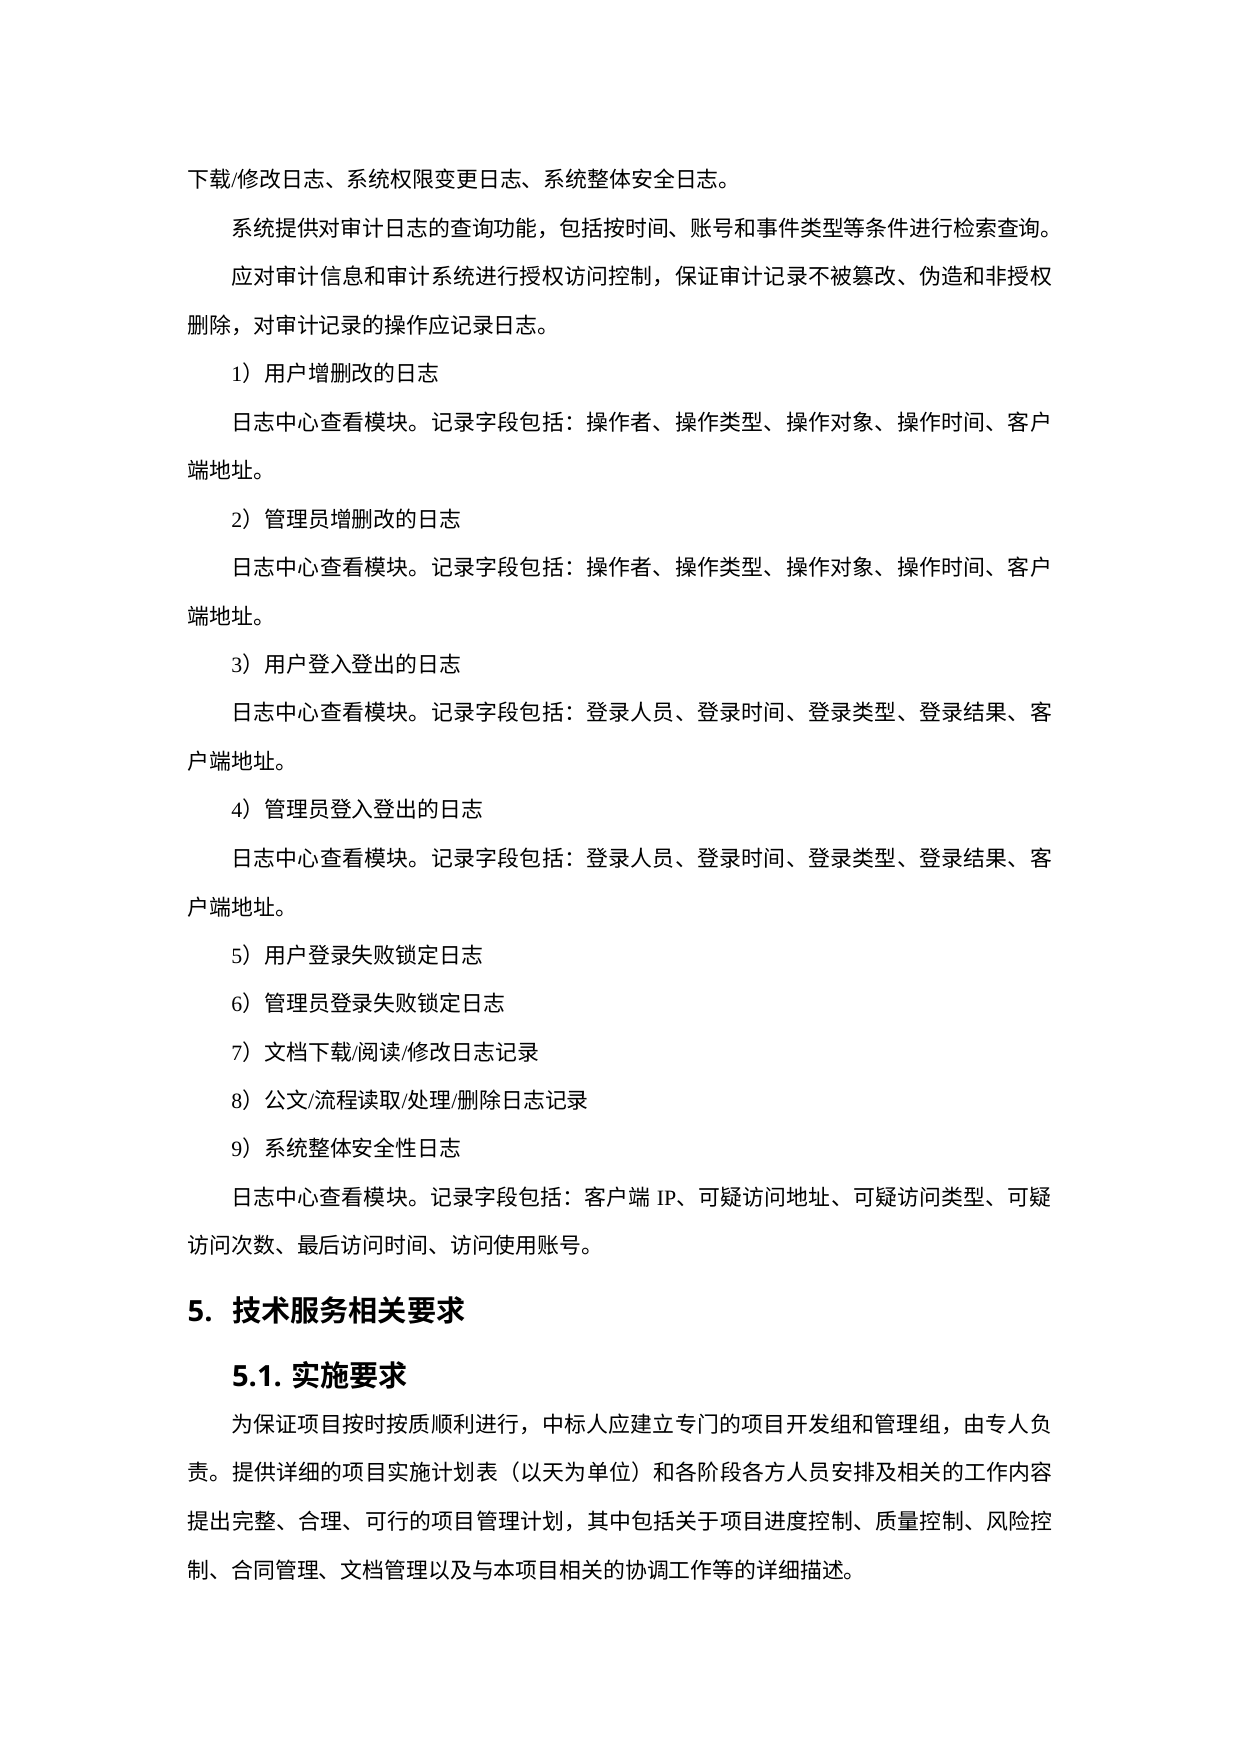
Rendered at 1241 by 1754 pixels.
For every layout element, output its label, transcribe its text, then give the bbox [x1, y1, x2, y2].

text 应对审计信息和审计系统进行授权访问控制，保证审计记录不被篡改、伪造和非授权删除，对审计记录的操作应记录日志。 [187, 259, 1053, 340]
text 2）管理员增删改的日志 [187, 501, 1053, 534]
text 4）管理员登入登出的日志 [187, 792, 1053, 824]
text 5）用户登录失败锁定日志 [187, 937, 1053, 970]
text 日志中心查看模块。记录字段包括：操作者、操作类型、操作对象、操作时间、客户端地址。 [187, 404, 1053, 485]
text 日志中心查看模块。记录字段包括：登录人员、登录时间、登录类型、登录结果、客户端地址。 [187, 695, 1053, 776]
list 技术服务相关要求 [187, 1276, 1053, 1341]
list 实施要求 [232, 1341, 1053, 1406]
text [187, 162, 1053, 194]
text 日志中心查看模块。记录字段包括：客户端IP、可疑访问地址、可疑访问类型、可疑访问次数、最后访问时间、访问使用账号。 [187, 1179, 1053, 1260]
text 6）管理员登录失败锁定日志 [187, 986, 1053, 1018]
text 9）系统整体安全性日志 [187, 1131, 1053, 1163]
text 系统提供对审计日志的查询功能，包括按时间、账号和事件类型等条件进行检索查询。 [187, 210, 1053, 243]
text 7）文档下载/阅读/修改日志记录 [187, 1034, 1053, 1067]
text 为保证项目按时按质顺利进行，中标人应建立专门的项目开发组和管理组，由专人负责。提供详细的项目实施计划表（以天为单位）和各阶段各方人员安排及相关的工作内容；提出完整、合理、可行的项目管理计划，其中包括关于项目进度控制、质量控制、风险控制、合同管理、文档管理以及与本项目相关的协调工作等的详细描述。 [187, 1406, 1053, 1585]
text 日志中心查看模块。记录字段包括：登录人员、登录时间、登录类型、登录结果、客户端地址。 [187, 840, 1053, 922]
text 3）用户登入登出的日志 [187, 647, 1053, 679]
text 1）用户增删改的日志 [187, 356, 1053, 388]
text 日志中心查看模块。记录字段包括：操作者、操作类型、操作对象、操作时间、客户端地址。 [187, 549, 1053, 631]
text 8）公文/流程读取/处理/删除日志记录 [187, 1082, 1053, 1115]
